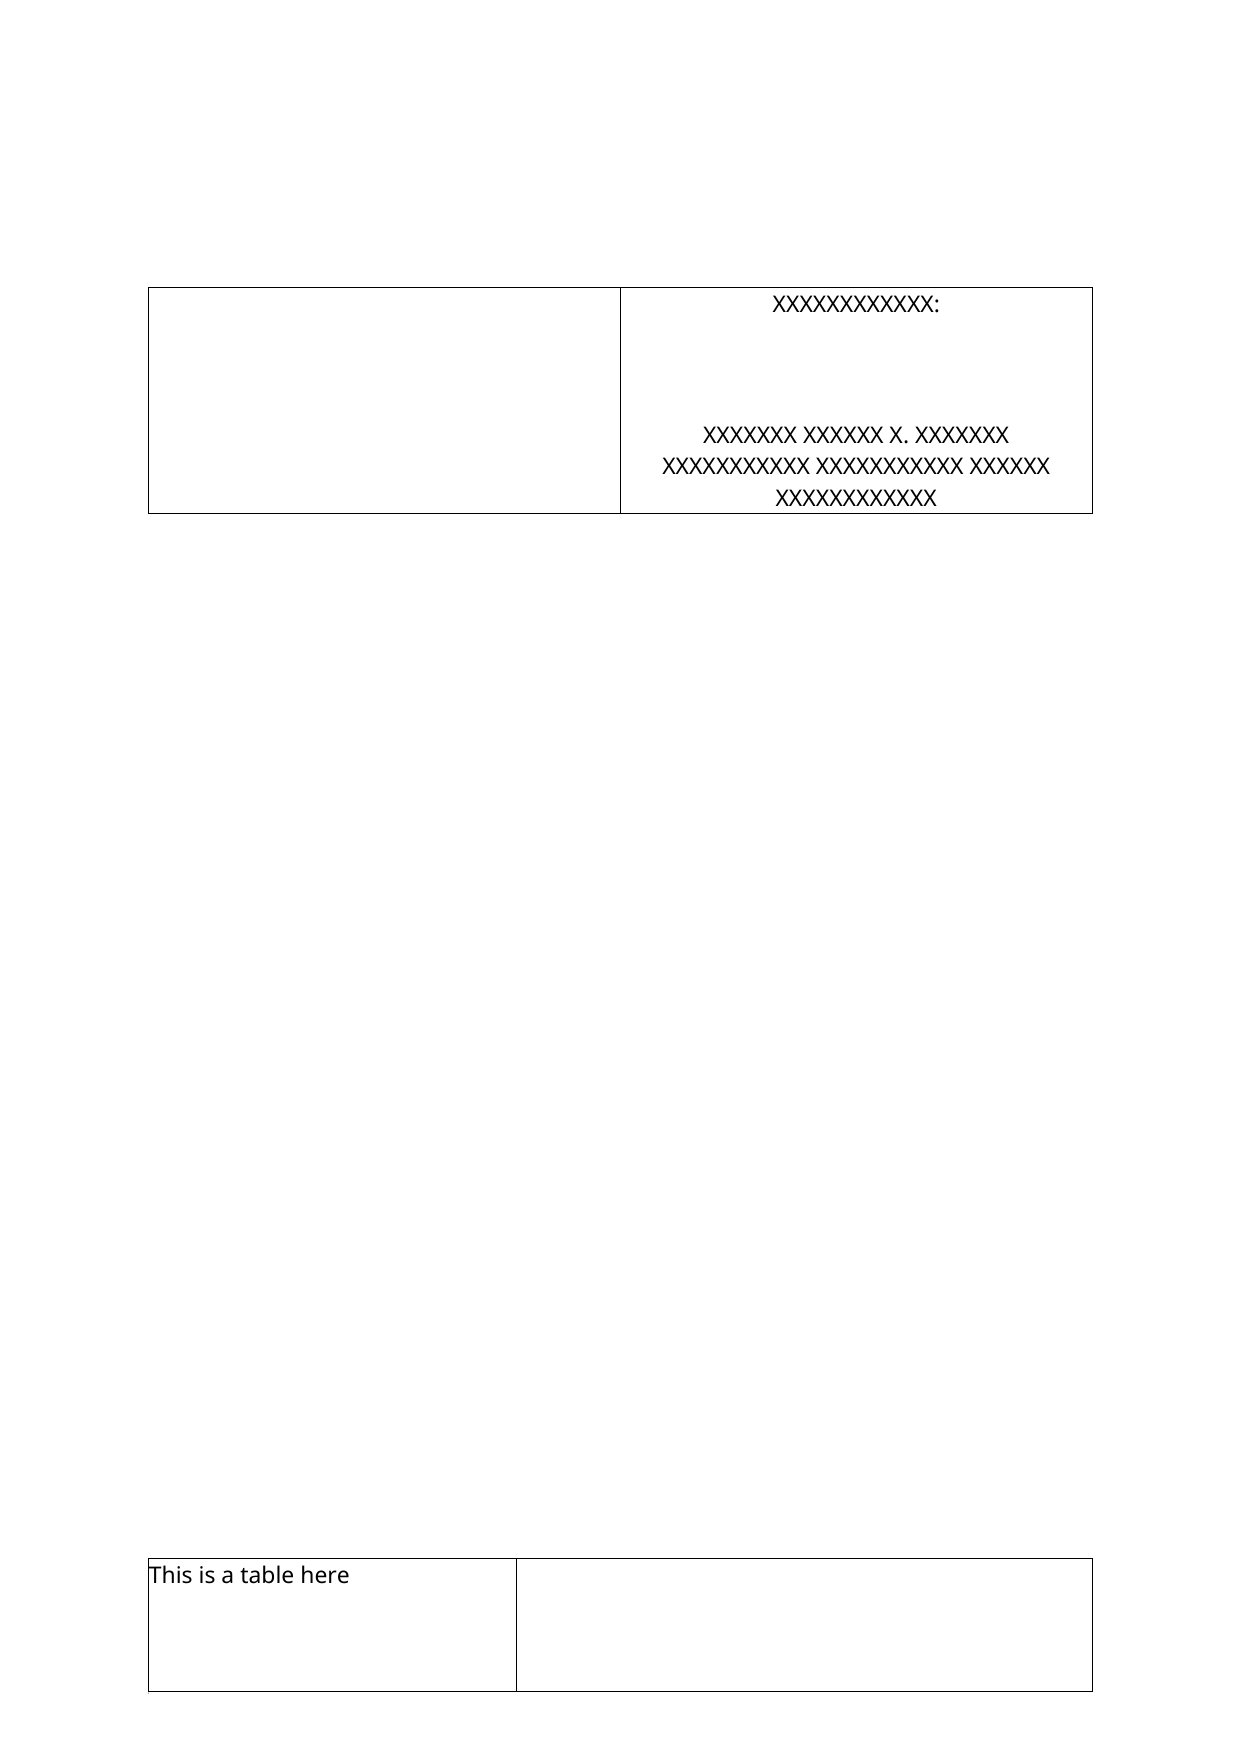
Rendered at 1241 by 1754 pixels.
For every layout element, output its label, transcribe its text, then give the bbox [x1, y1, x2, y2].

table_header [149, 288, 620, 513]
table_header XXXXXXXXXXXX: XXXXXXX XXXXXX X. XXXXXXX XXXXXXXXXXX XXXXXXXXXXX XXXXXX XXXXXXXXXXXX [621, 288, 1092, 513]
